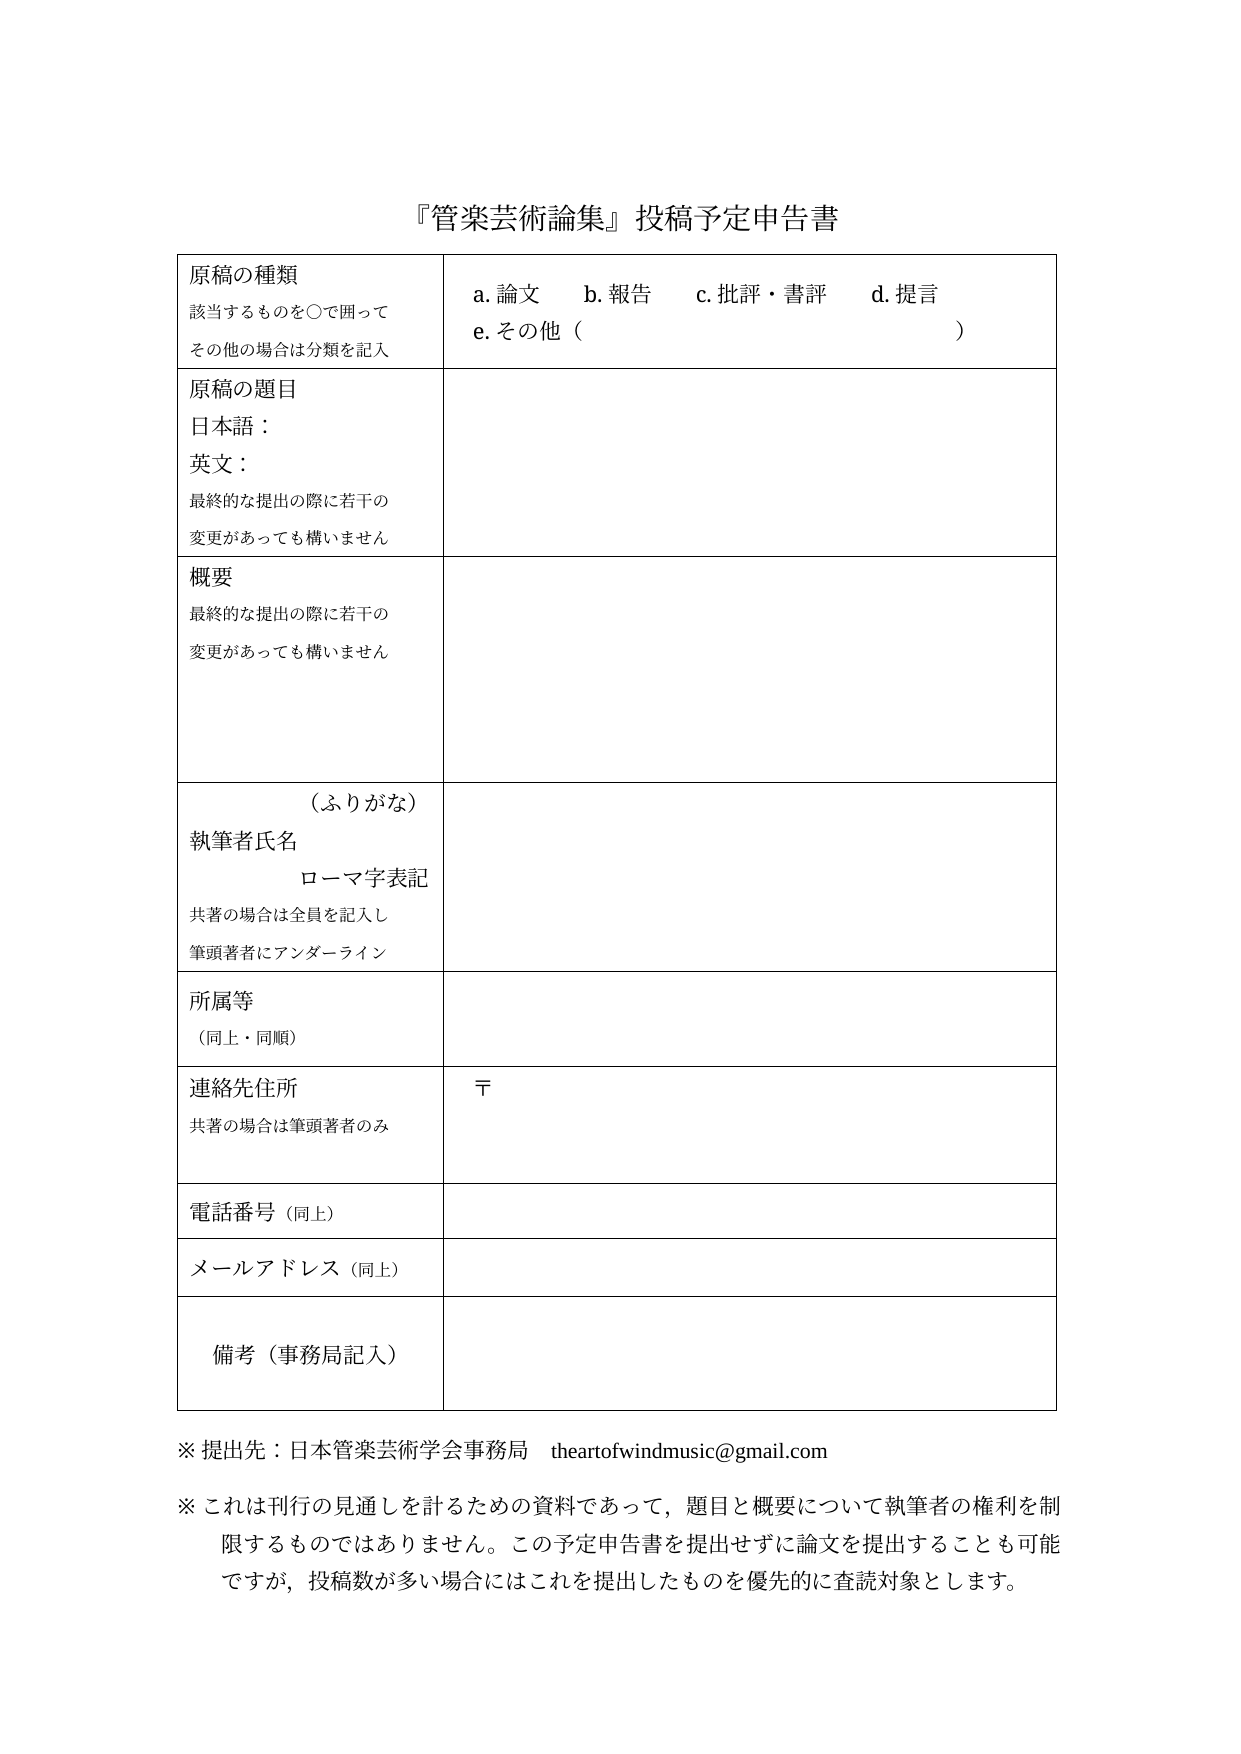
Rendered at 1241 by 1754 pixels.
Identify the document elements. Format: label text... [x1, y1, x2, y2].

table_cell [444, 1239, 1056, 1296]
table_cell 〒 [444, 1067, 1056, 1183]
table_cell [444, 1297, 1056, 1410]
table_cell [444, 972, 1056, 1066]
table_cell 概要 最終的な提出の際に若干の 変更があっても構いません [178, 557, 443, 782]
text ※ これは刊行の見通しを計るための資料であって，題目と概要について執筆者の権利を制限するものではありません。この予定申告書を提出せずに論文を提出することも可能ですが，投稿数が多い場合にはこれを提出したものを優先的に査読対象とします。 [177, 1486, 1063, 1599]
table_header a. 論文 b. 報告 c. 批評・書評 d. 提言 e. その他（ ） [444, 255, 1056, 368]
table_cell 原稿の題目 日本語： 英文： 最終的な提出の際に若干の 変更があっても構いません [178, 369, 443, 556]
table_cell 電話番号（同上） [178, 1184, 443, 1237]
table_cell メールアドレス（同上） [178, 1239, 443, 1296]
text 『管楽芸術論集』投稿予定申告書 [177, 179, 1063, 254]
table_cell 所属等 （同上・同順） [178, 972, 443, 1066]
table_cell [444, 1184, 1056, 1237]
table_cell [444, 369, 1056, 556]
table_cell 連絡先住所 共著の場合は筆頭著者のみ [178, 1067, 443, 1183]
table_cell [444, 557, 1056, 782]
table_header 原稿の種類 該当するものを○で囲って その他の場合は分類を記入 [178, 255, 443, 368]
text ※ 提出先：日本管楽芸術学会事務局 theartofwindmusic@gmail.com [177, 1430, 1063, 1468]
table_cell （ふりがな） 執筆者氏名 ローマ字表記 共著の場合は全員を記入し 筆頭著者にアンダーライン [178, 783, 443, 971]
table_cell [444, 783, 1056, 971]
table_cell 備考（事務局記入） [178, 1297, 443, 1410]
